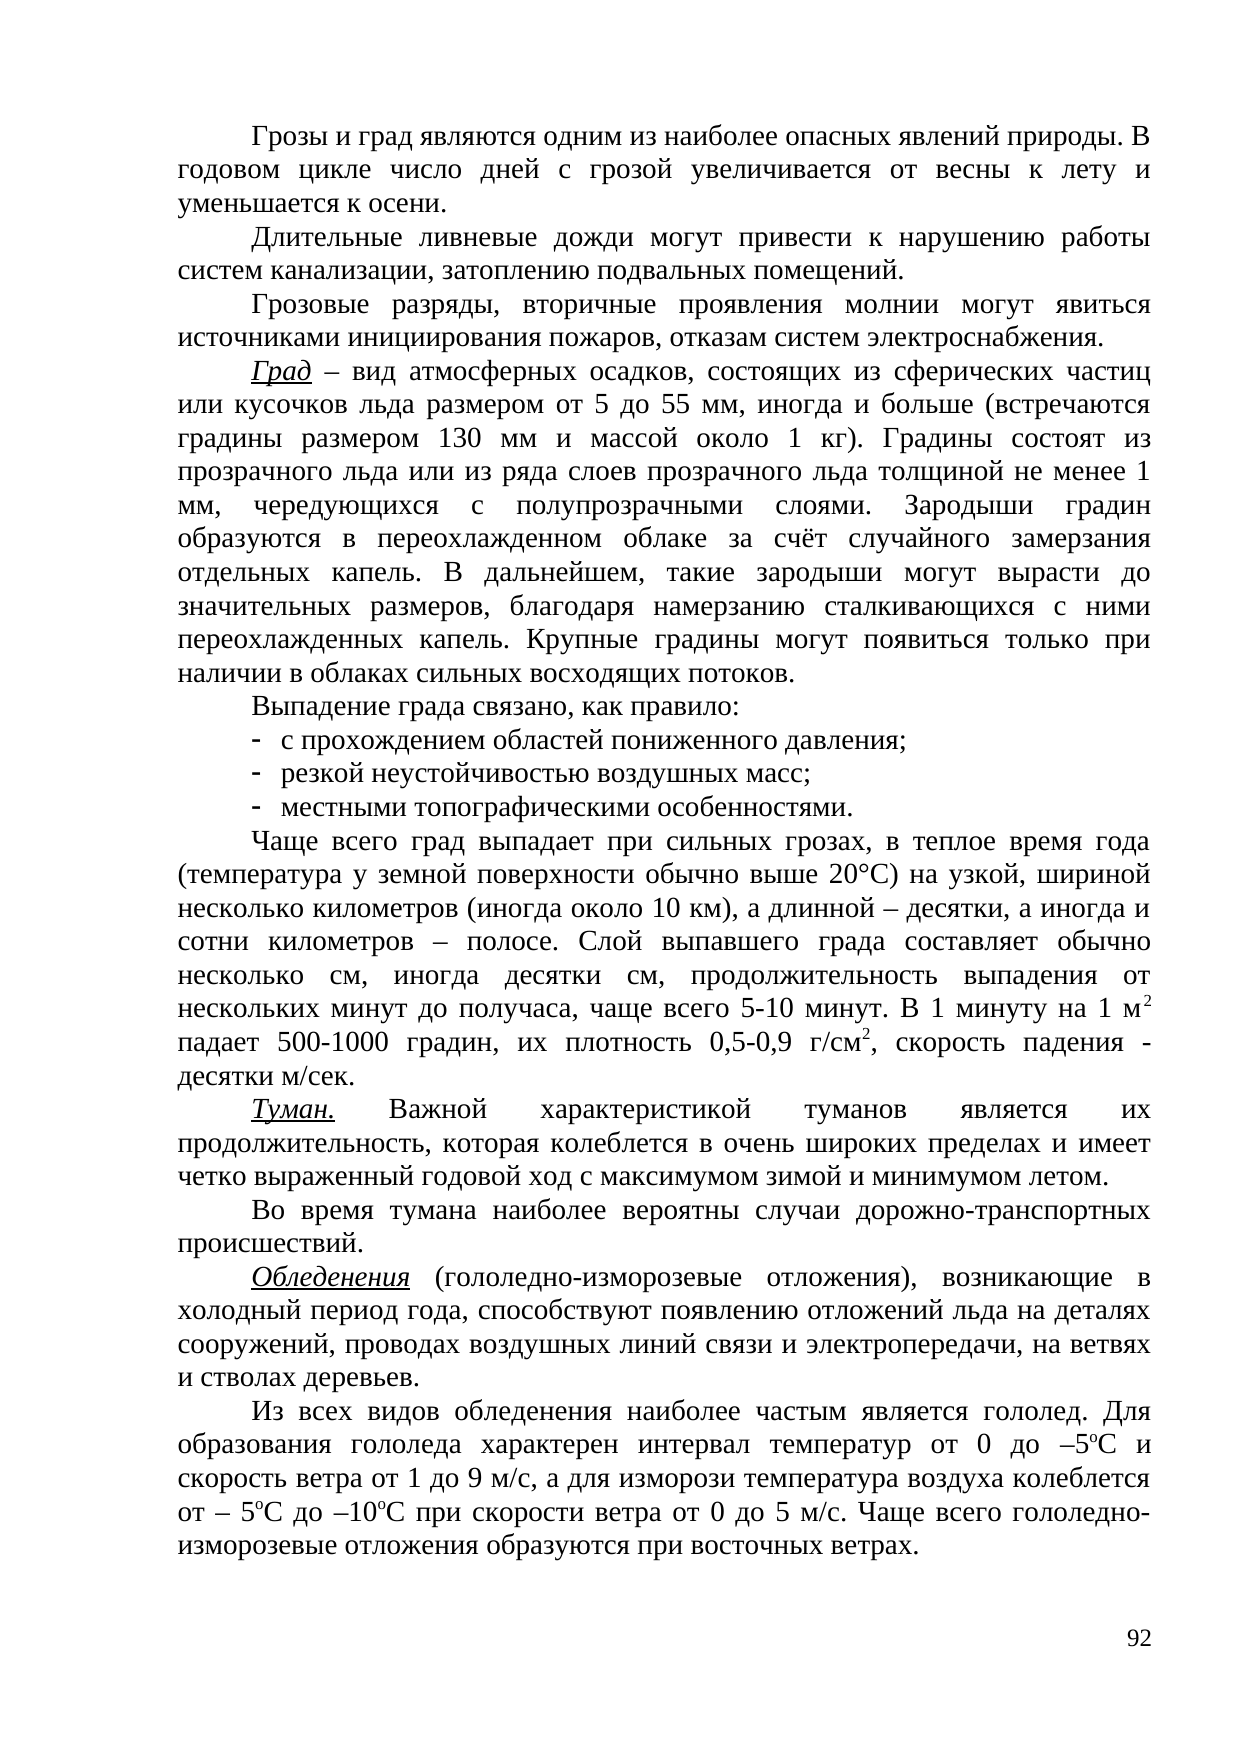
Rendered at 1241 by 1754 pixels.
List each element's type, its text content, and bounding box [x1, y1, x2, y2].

text Во время тумана наиболее вероятны случаи дорожно-транспортных происшествий. [177, 1192, 1152, 1259]
text Длительные ливневые дожди могут привести к нарушению работы систем канализации, затоплению подвальных помещений. [177, 219, 1152, 286]
text Туман. Важной характеристикой туманов является их продолжительность, которая колеблется в очень широких пределах и имеет четко выраженный годовой ход с максимумом зимой и минимумом летом. [177, 1091, 1152, 1192]
text местными топографическими особенностями. [177, 789, 1152, 823]
text Чаще всего град выпадает при сильных грозах, в теплое время года (температура у земной поверхности обычно выше 20°С) на узкой, шириной несколько километров (иногда около 10 км), а длинной – десятки, а иногда и сотни километров – полосе. Слой выпавшего града составляет обычно несколько см, иногда десятки см, продолжительность выпадения от нескольких минут до получаса, чаще всего 5-10 минут. В 1 минуту на 1 м2 падает 500-1000 градин, их плотность 0,5-0,9 г/см2, скорость падения - десятки м/сек. [177, 823, 1152, 1091]
text Грозы и град являются одним из наиболее опасных явлений природы. В годовом цикле число дней с грозой увеличивается от весны к лету и уменьшается к осени. [177, 118, 1152, 219]
text Обледенения (гололедно-изморозевые отложения), возникающие в холодный период года, способствуют появлению отложений льда на деталях сооружений, проводах воздушных линий связи и электропередачи, на ветвях и стволах деревьев. [177, 1259, 1152, 1393]
text с прохождением областей пониженного давления; [177, 722, 1152, 756]
text резкой неустойчивостью воздушных масс; [177, 756, 1152, 789]
text Выпадение града связано, как правило: [177, 688, 1152, 722]
text Из всех видов обледенения наиболее частым является гололед. Для образования гололеда характерен интервал температур от 0 до –5оС и скорость ветра от 1 до 9 м/с, а для изморози температура воздуха колеблется от – 5оС до –10оС при скорости ветра от 0 до 5 м/с. Чаще всего гололедно-изморозевые отложения образуются при восточных ветрах. [177, 1393, 1152, 1561]
text Грозовые разряды, вторичные проявления молнии могут явиться источниками инициирования пожаров, отказам систем электроснабжения. [177, 286, 1152, 353]
text Град – вид атмосферных осадков, состоящих из сферических частиц или кусочков льда размером от 5 до 55 мм, иногда и больше (встречаются градины размером 130 мм и массой около 1 кг). Градины состоят из прозрачного льда или из ряда слоев прозрачного льда толщиной не менее 1 мм, чередующихся с полупрозрачными слоями. Зародыши градин образуются в переохлажденном облаке за счёт случайного замерзания отдельных капель. В дальнейшем, такие зародыши могут вырасти до значительных размеров, благодаря намерзанию сталкивающихся с ними переохлажденных капель. Крупные градины могут появиться только при наличии в облаках сильных восходящих потоков. [177, 353, 1152, 688]
